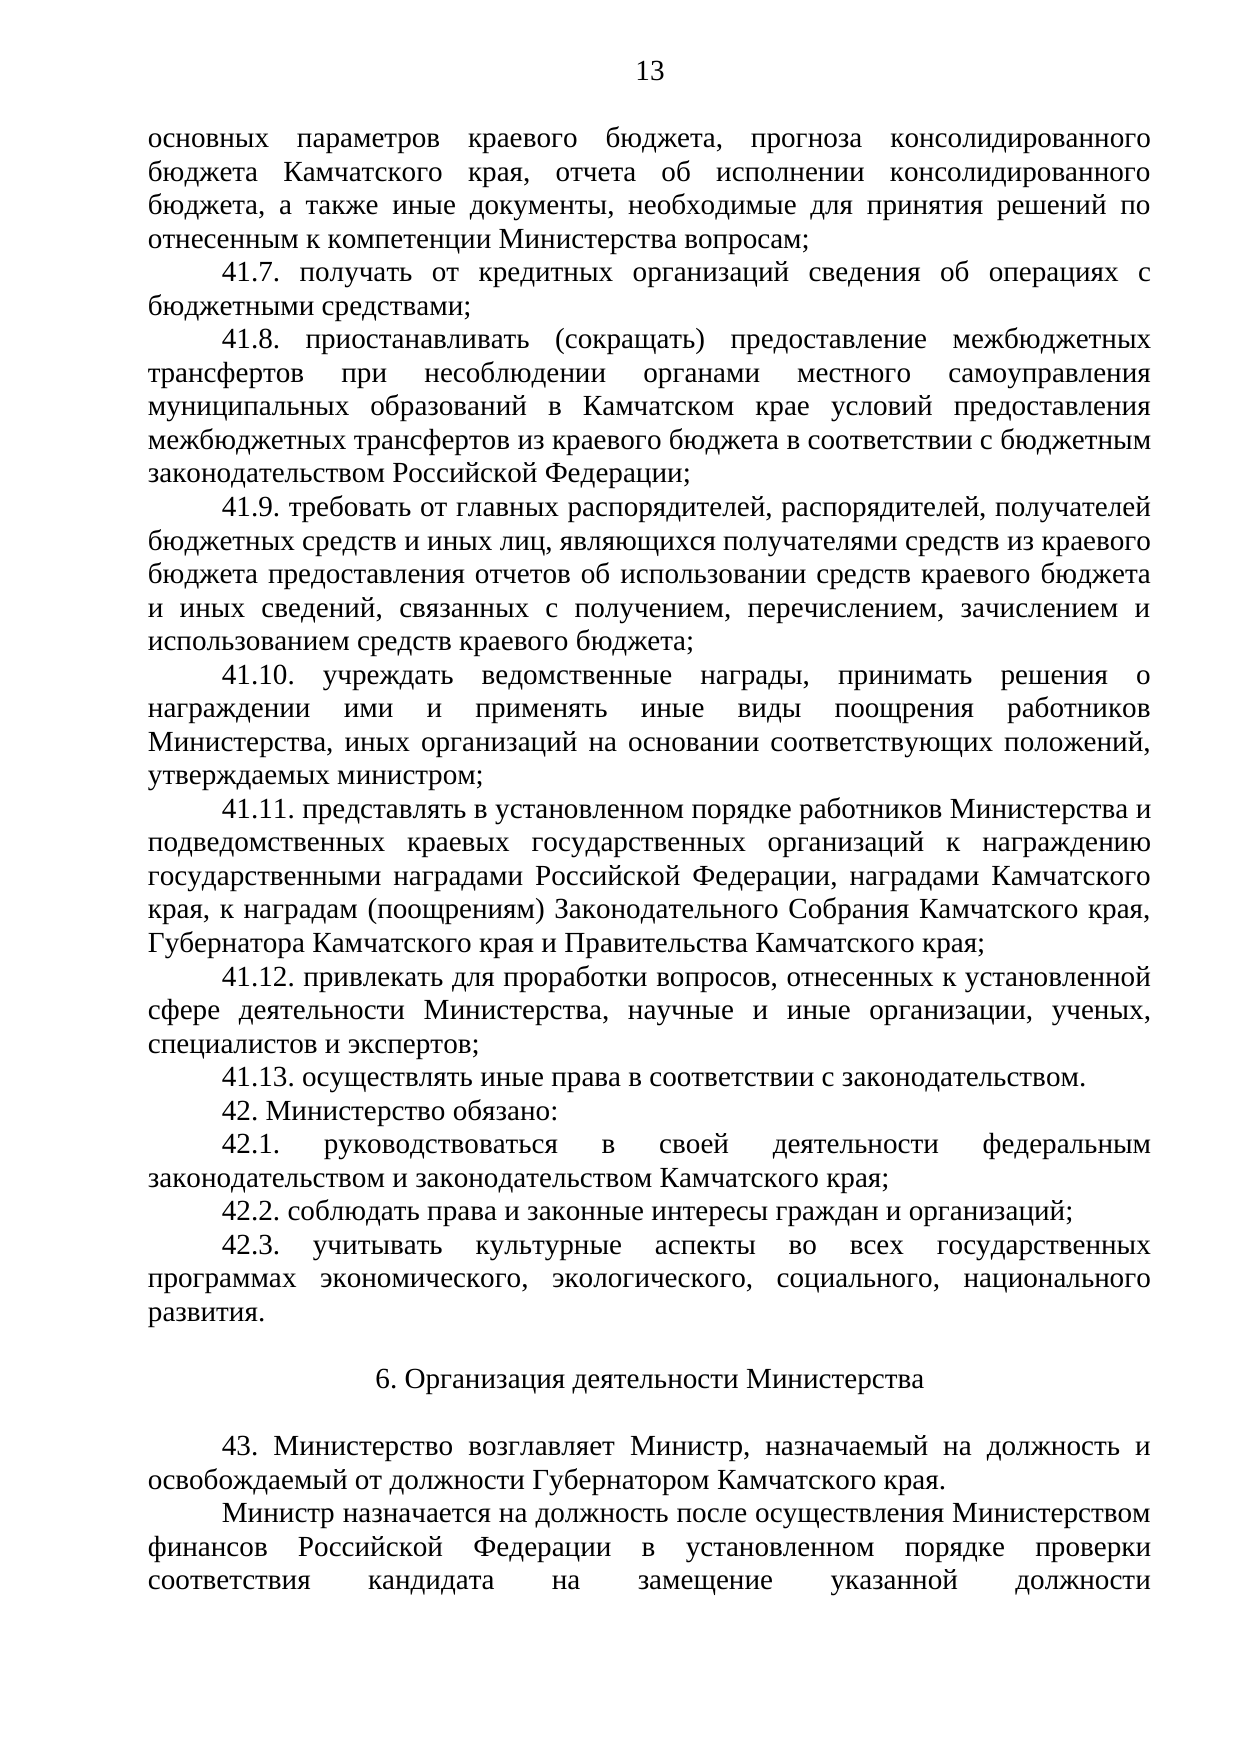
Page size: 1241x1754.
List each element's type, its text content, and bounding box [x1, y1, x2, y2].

text 42.3. учитывать культурные аспекты во всех государственных программах экономического, экологического, социального, национального развития. [148, 1227, 1152, 1328]
text 42.2. соблюдать права и законные интересы граждан и организаций; [148, 1193, 1152, 1227]
text 41.8. приостанавливать (сокращать) предоставление межбюджетных трансфертов при несоблюдении органами местного самоуправления муниципальных образований в Камчатском крае условий предоставления межбюджетных трансфертов из краевого бюджета в соответствии с бюджетным законодательством Российской Федерации; [148, 321, 1152, 489]
text 41.11. представлять в установленном порядке работников Министерства и подведомственных краевых государственных организаций к награждению государственными наградами Российской Федерации, наградами Камчатского края, к наградам (поощрениям) Законодательного Собрания Камчатского края, Губернатора Камчатского края и Правительства Камчатского края; [148, 791, 1152, 959]
text 41.10. учреждать ведомственные награды, принимать решения о награждении ими и применять иные виды поощрения работников Министерства, иных организаций на основании соответствующих положений, утверждаемых министром; [148, 657, 1152, 791]
text 43. Министерство возглавляет Министр, назначаемый на должность и освобождаемый от должности Губернатором Камчатского края. [148, 1428, 1152, 1495]
text 41.12. привлекать для проработки вопросов, отнесенных к установленной сфере деятельности Министерства, научные и иные организации, ученых, специалистов и экспертов; [148, 959, 1152, 1059]
text 42.1. руководствоваться в своей деятельности федеральным законодательством и законодательством Камчатского края; [148, 1126, 1152, 1193]
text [148, 120, 1152, 254]
text 41.9. требовать от главных распорядителей, распорядителей, получателей бюджетных средств и иных лиц, являющихся получателями средств из краевого бюджета предоставления отчетов об использовании средств краевого бюджета и иных сведений, связанных с получением, перечислением, зачислением и использованием средств краевого бюджета; [148, 489, 1152, 657]
text 41.7. получать от кредитных организаций сведения об операциях с бюджетными средствами; [148, 254, 1152, 321]
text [148, 1495, 1152, 1596]
text 41.13. осуществлять иные права в соответствии с законодательством. [148, 1059, 1152, 1093]
text 42. Министерство обязано: [148, 1093, 1152, 1126]
text 6. Организация деятельности Министерства [148, 1361, 1152, 1395]
